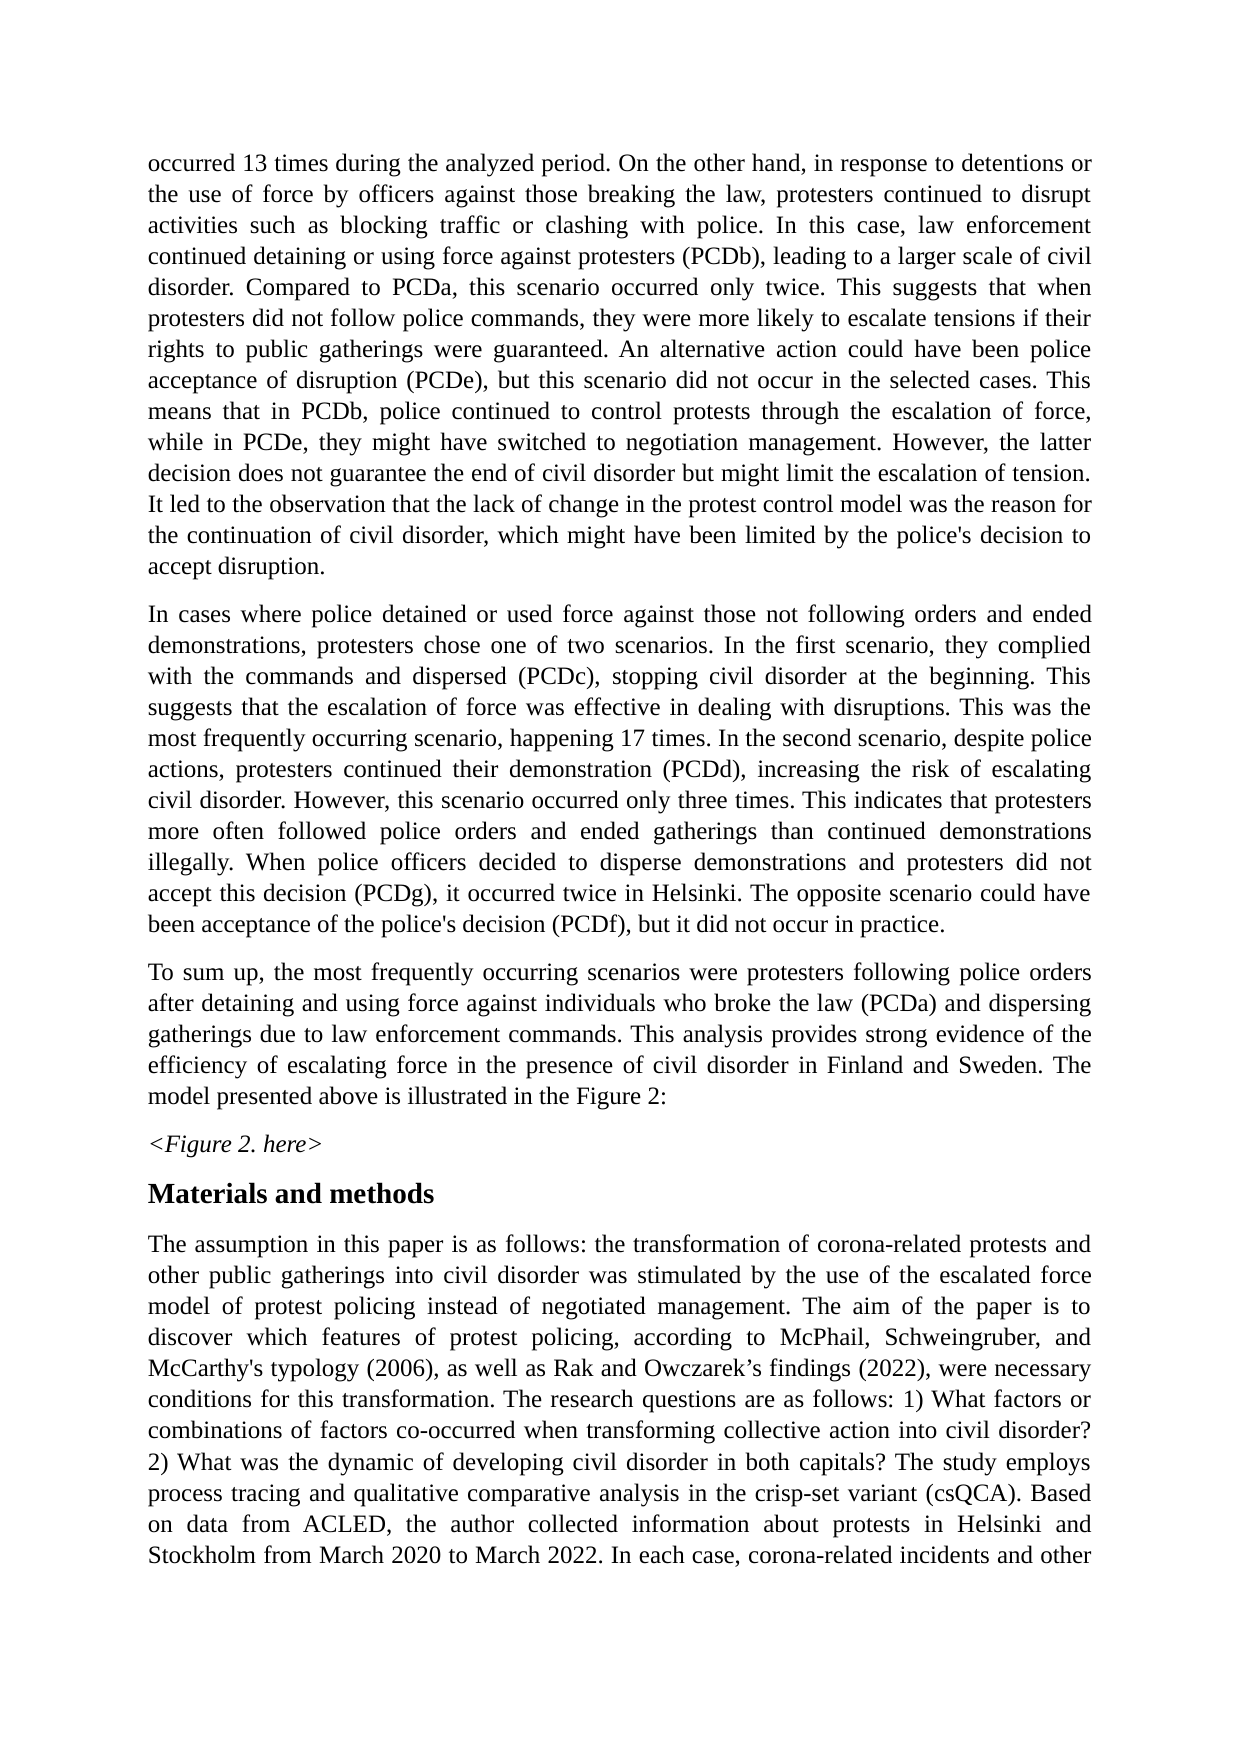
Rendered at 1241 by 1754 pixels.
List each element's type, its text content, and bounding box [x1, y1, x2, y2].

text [148, 148, 1093, 580]
text In cases where police detained or used force against those not following orders and ended demonstrations, protesters chose one of two scenarios. In the first scenario, they complied with the commands and dispersed (PCDc), stopping civil disorder at the beginning. This suggests that the escalation of force was effective in dealing with disruptions. This was the most frequently occurring scenario, happening 17 times. In the second scenario, despite police actions, protesters continued their demonstration (PCDd), increasing the risk of escalating civil disorder. However, this scenario occurred only three times. This indicates that protesters more often followed police orders and ended gatherings than continued demonstrations illegally. When police officers decided to disperse demonstrations and protesters did not accept this decision (PCDg), it occurred twice in Helsinki. The opposite scenario could have been acceptance of the police's decision (PCDf), but it did not occur in practice. [148, 599, 1093, 938]
text To sum up, the most frequently occurring scenarios were protesters following police orders after detaining and using force against individuals who broke the law (PCDa) and dispersing gatherings due to law enforcement commands. This analysis provides strong evidence of the efficiency of escalating force in the presence of civil disorder in Finland and Sweden. The model presented above is illustrated in the Figure 2: [148, 957, 1093, 1110]
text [148, 1229, 1093, 1568]
text <Figure 2. here> [148, 1129, 1093, 1158]
text Materials and methods [148, 1177, 1093, 1210]
